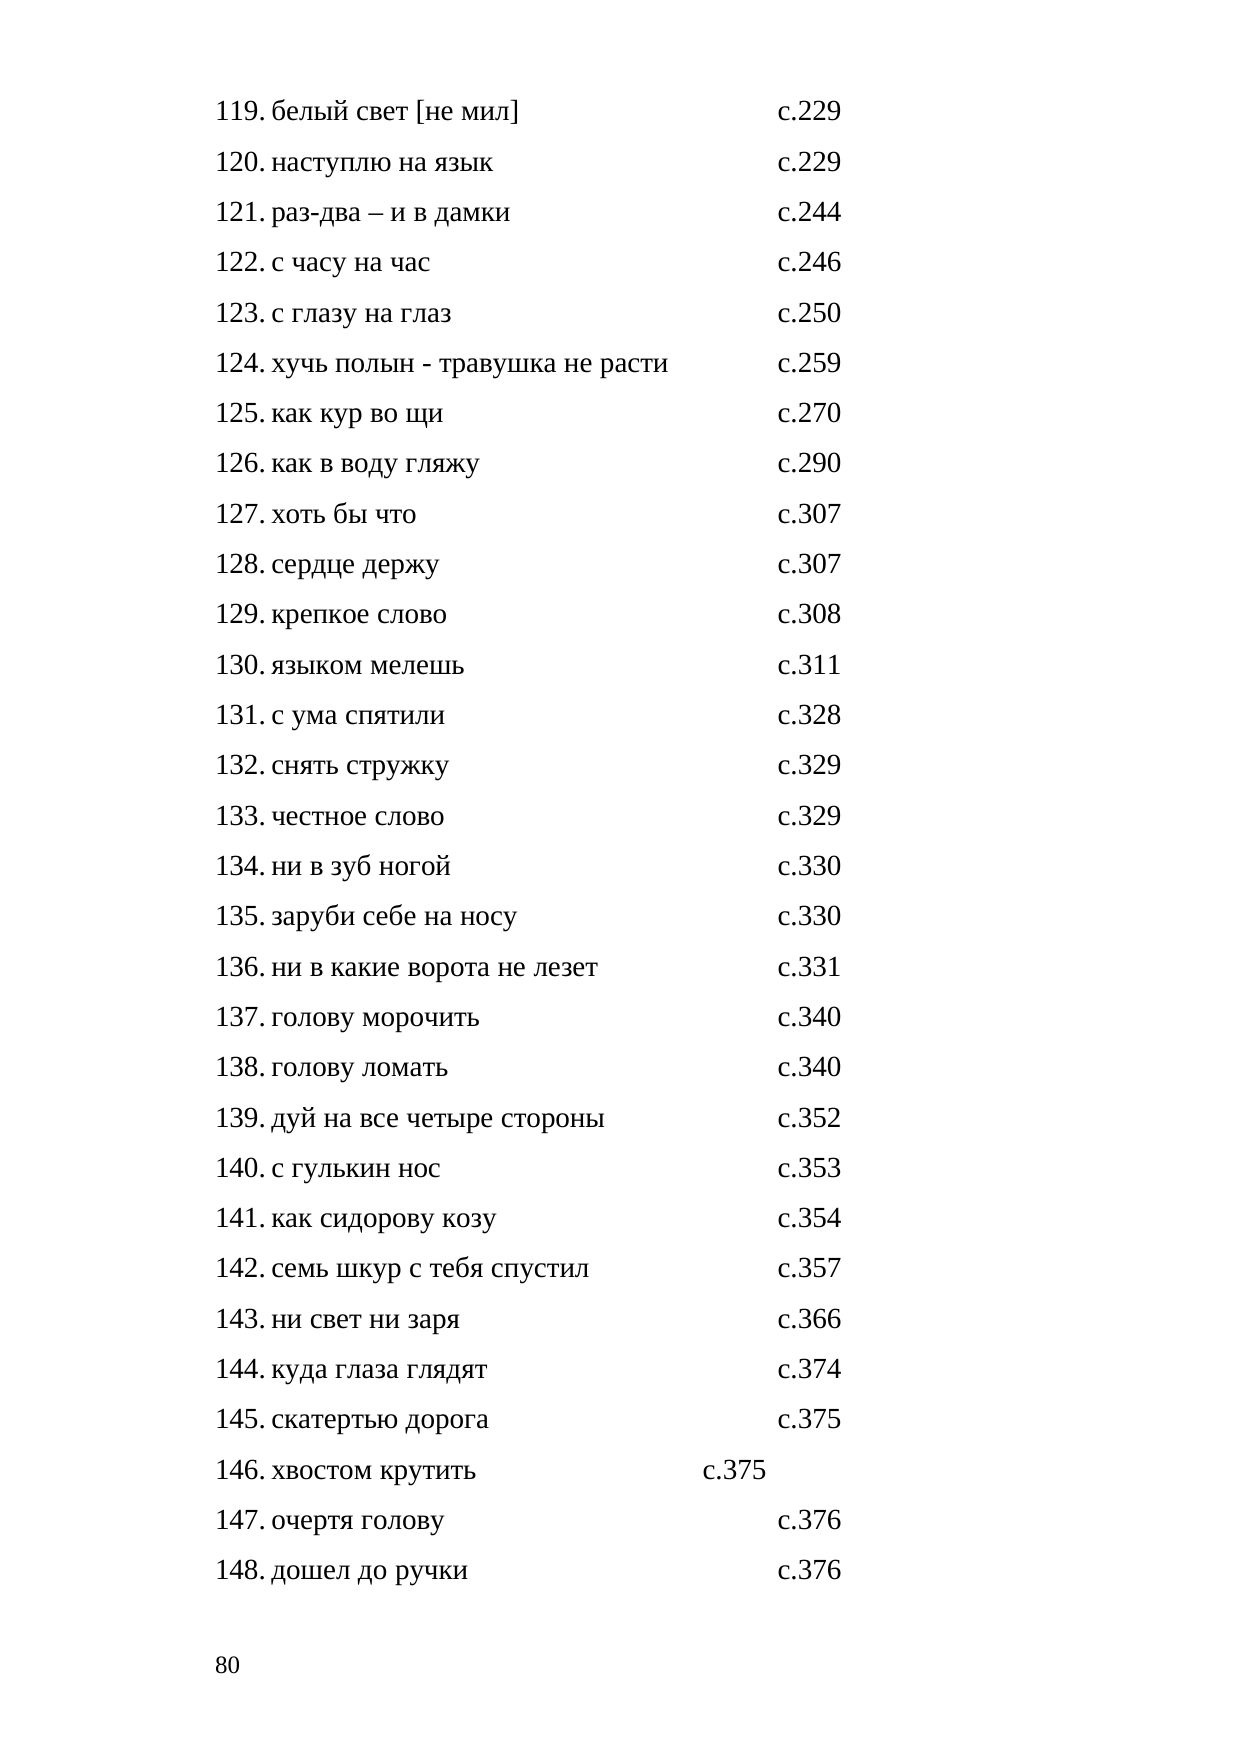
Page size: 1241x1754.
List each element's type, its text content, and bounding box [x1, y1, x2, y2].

list как сидорову козу с.354 [215, 1201, 1125, 1234]
list с гулькин нос с.353 [215, 1150, 1125, 1184]
list ни свет ни заря с.366 [215, 1301, 1125, 1335]
list скатертью дорога с.375 [215, 1402, 1125, 1435]
list хучь полын - травушка не расти с.259 [215, 345, 1125, 379]
list с глазу на глаз с.250 [215, 295, 1125, 328]
list наступлю на язык с.229 [215, 144, 1125, 177]
list сердце держу с.307 [215, 546, 1125, 580]
list с часу на час с.246 [215, 244, 1125, 278]
list хоть бы что с.307 [215, 496, 1125, 530]
list крепкое слово с.308 [215, 597, 1125, 630]
list голову ломать с.340 [215, 1049, 1125, 1083]
list дошел до ручки с.376 [215, 1553, 1125, 1586]
list раз-два – и в дамки с.244 [215, 194, 1125, 228]
list семь шкур с тебя спустил с.357 [215, 1251, 1125, 1284]
list белый свет [не мил] с.229 [215, 94, 1125, 127]
list голову морочить с.340 [215, 999, 1125, 1033]
list языком мелешь с.311 [215, 647, 1125, 681]
list как в воду гляжу с.290 [215, 446, 1125, 479]
list с ума спятили с.328 [215, 697, 1125, 731]
list ни в зуб ногой с.330 [215, 848, 1125, 882]
list снять стружку с.329 [215, 748, 1125, 781]
list хвостом крутить с.375 [215, 1452, 1125, 1486]
list честное слово с.329 [215, 798, 1125, 832]
list куда глаза глядят с.374 [215, 1351, 1125, 1385]
list как кур во щи с.270 [215, 396, 1125, 429]
list очертя голову с.376 [215, 1502, 1125, 1536]
list ни в какие ворота не лезет с.331 [215, 949, 1125, 982]
list дуй на все четыре стороны с.352 [215, 1100, 1125, 1133]
list заруби себе на носу с.330 [215, 899, 1125, 932]
